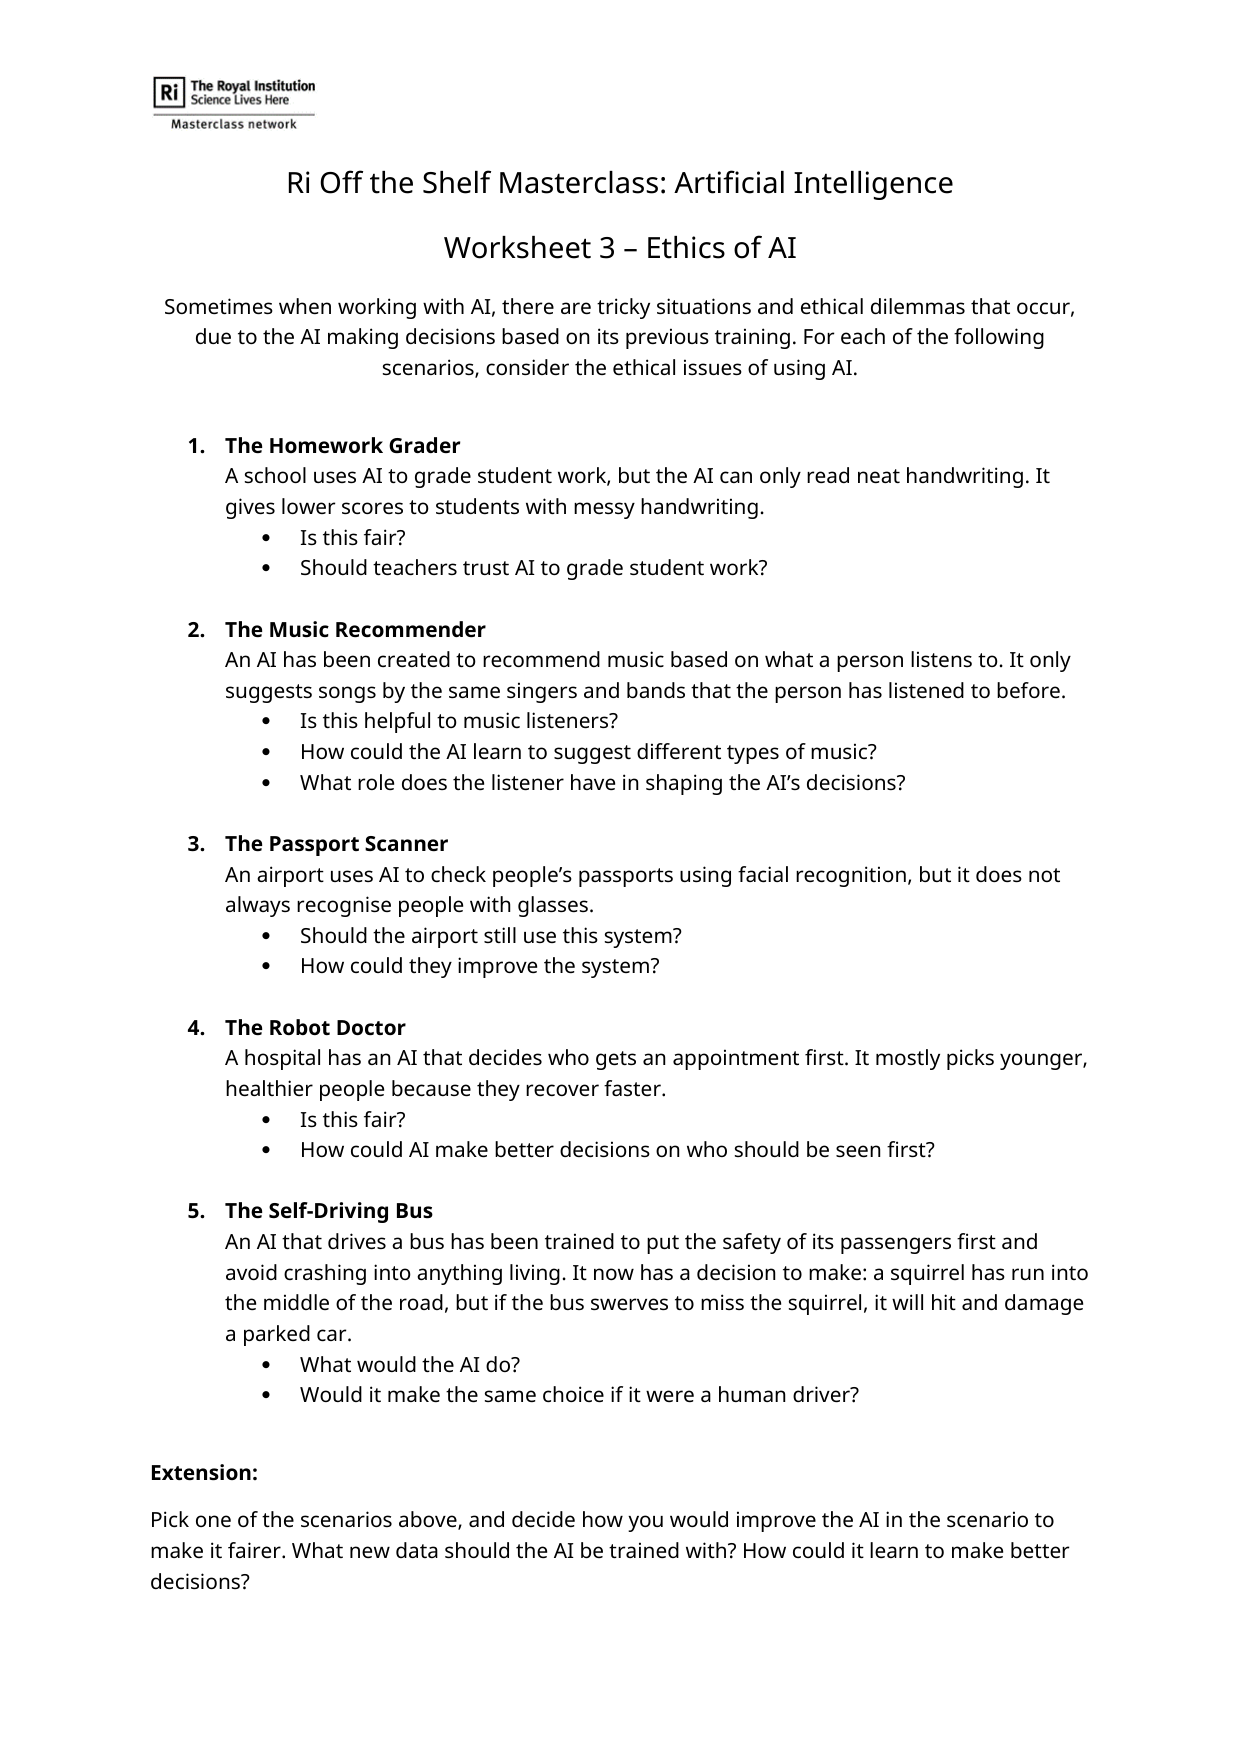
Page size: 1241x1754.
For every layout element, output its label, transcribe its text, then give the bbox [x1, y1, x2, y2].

list Should the airport still use this system? [262, 921, 1090, 949]
list Is this fair? [262, 523, 1090, 551]
text Worksheet 3 – Ethics of AI [150, 227, 1090, 267]
list An airport uses AI to check people’s passports using facial recognition, but it does not always recognise people with glasses. [225, 860, 1090, 919]
list What role does the listener have in shaping the AI’s decisions? [262, 768, 1090, 796]
list The Passport Scanner [187, 829, 1090, 858]
list Is this helpful to music listeners? [262, 707, 1090, 735]
text Sometimes when working with AI, there are tricky situations and ethical dilemmas that occur, due to the AI making decisions based on its previous training. For each of the following scenarios, consider the ethical issues of using AI. [150, 292, 1090, 382]
picture [150, 73, 319, 138]
list The Music Recommender [187, 615, 1090, 643]
list The Robot Doctor [187, 1013, 1090, 1041]
list A school uses AI to grade student work, but the AI can only read neat handwriting. It gives lower scores to students with messy handwriting. [225, 462, 1090, 521]
list How could the AI learn to suggest different types of music? [262, 737, 1090, 766]
list The Homework Grader [187, 431, 1090, 459]
text Extension: [150, 1458, 1090, 1487]
text Ri Off the Shelf Masterclass: Artificial Intelligence [150, 162, 1090, 202]
list Should teachers trust AI to grade student work? [262, 553, 1090, 582]
list Is this fair? [262, 1105, 1090, 1133]
list Would it make the same choice if it were a human driver? [262, 1380, 1090, 1409]
list An AI has been created to recommend music based on what a person listens to. It only suggests songs by the same singers and bands that the person has listened to before. [225, 645, 1090, 704]
list How could they improve the system? [262, 952, 1090, 980]
list The Self-Driving Bus [187, 1197, 1090, 1225]
list How could AI make better decisions on who should be seen first? [262, 1135, 1090, 1164]
list A hospital has an AI that decides who gets an appointment first. It mostly picks younger, healthier people because they recover faster. [225, 1043, 1090, 1103]
list An AI that drives a bus has been trained to put the safety of its passengers first and avoid crashing into anything living. It now has a decision to make: a squirrel has run into the middle of the road, but if the bus swerves to miss the squirrel, it will hit and damage a parked car. [225, 1227, 1090, 1348]
list What would the AI do? [262, 1350, 1090, 1378]
text Pick one of the scenarios above, and decide how you would improve the AI in the scenario to make it fairer. What new data should the AI be trained with? How could it learn to make better decisions? [150, 1506, 1090, 1595]
